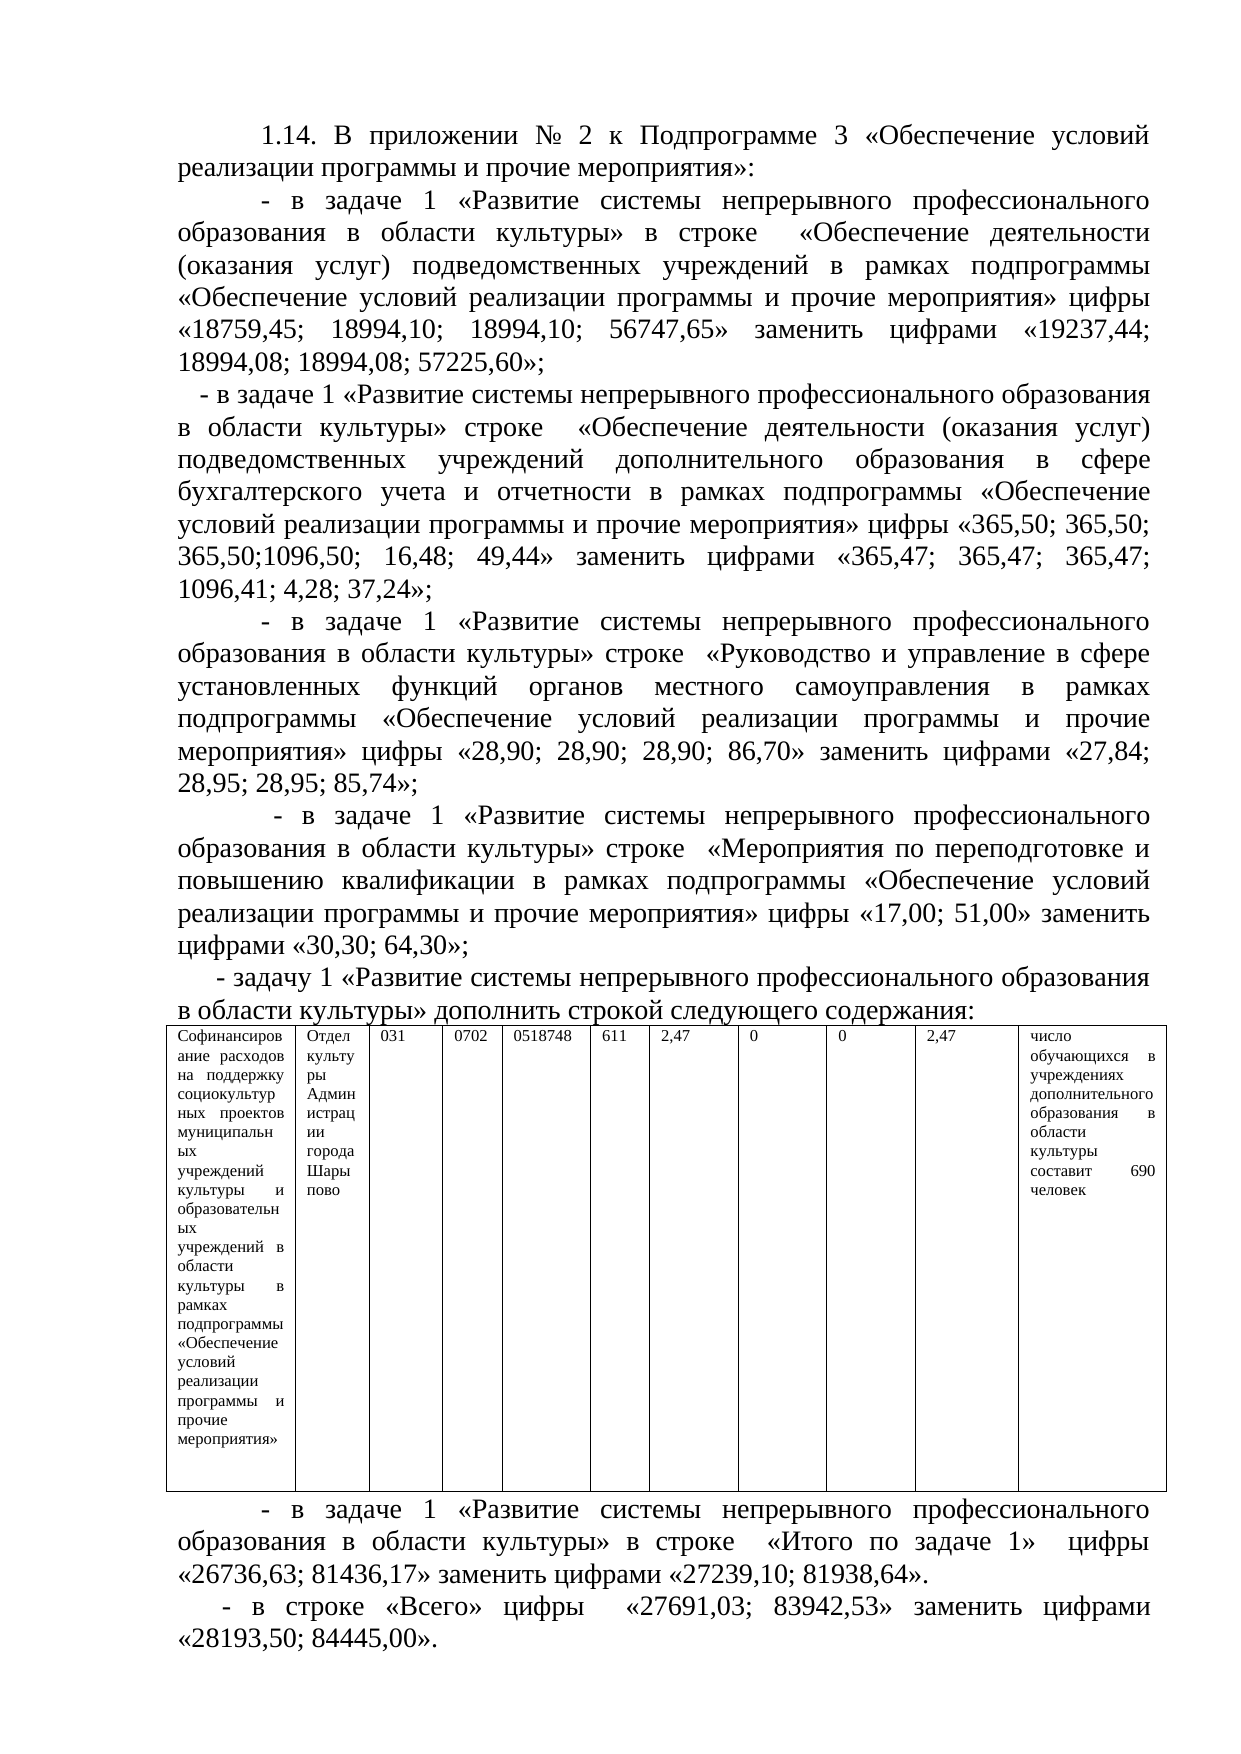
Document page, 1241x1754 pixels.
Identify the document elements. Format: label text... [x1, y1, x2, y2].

table_header 611 [591, 1026, 649, 1491]
table_header 0518748 [503, 1026, 590, 1491]
text - в задаче 1 «Развитие системы непрерывного профессионального образования в области культуры» строке «Обеспечение деятельности (оказания услуг) подведомственных учреждений дополнительного образования в сфере бухгалтерского учета и отчетности в рамках подпрограммы «Обеспечение условий реализации программы и прочие мероприятия» цифры «365,50; 365,50; 365,50;1096,50; 16,48; 49,44» заменить цифрами «365,47; 365,47; 365,47; 1096,41; 4,28; 37,24»; [177, 377, 1152, 604]
table_header число обучающихся в учреждениях дополнительного образования в области культуры составит 690 человек [1019, 1026, 1166, 1491]
table_header 2,47 [650, 1026, 738, 1491]
text - задачу 1 «Развитие системы непрерывного профессионального образования в области культуры» дополнить строкой следующего содержания: [177, 960, 1152, 1025]
table_header Софинансирование расходов на поддержку социокультурных проектов муниципальных учреждений культуры и образовательных учреждений в области культуры в рамках подпрограммы «Обеспечение условий реализации программы и прочие мероприятия» [167, 1026, 295, 1491]
table_header Отдел культуры Администрации города Шарыпово [296, 1026, 369, 1491]
table_header 0702 [443, 1026, 502, 1491]
text - в задаче 1 «Развитие системы непрерывного профессионального образования в области культуры» строке «Мероприятия по переподготовке и повышению квалификации в рамках подпрограммы «Обеспечение условий реализации программы и прочие мероприятия» цифры «17,00; 51,00» заменить цифрами «30,30; 64,30»; [177, 798, 1152, 960]
table_header 0 [827, 1026, 915, 1491]
table_header 031 [370, 1026, 442, 1491]
text - в задаче 1 «Развитие системы непрерывного профессионального образования в области культуры» в строке «Обеспечение деятельности (оказания услуг) подведомственных учреждений в рамках подпрограммы «Обеспечение условий реализации программы и прочие мероприятия» цифры «18759,45; 18994,10; 18994,10; 56747,65» заменить цифрами «19237,44; 18994,08; 18994,08; 57225,60»; [177, 183, 1152, 377]
text - в задаче 1 «Развитие системы непрерывного профессионального образования в области культуры» в строке «Итого по задаче 1» цифры «26736,63; 81436,17» заменить цифрами «27239,10; 81938,64». [177, 1492, 1152, 1589]
text 1.14. В приложении № 2 к Подпрограмме 3 «Обеспечение условий реализации программы и прочие мероприятия»: [177, 118, 1152, 183]
text - в строке «Всего» цифры «27691,03; 83942,53» заменить цифрами «28193,50; 84445,00». [177, 1589, 1152, 1654]
table_header 2,47 [916, 1026, 1018, 1491]
table_header 0 [739, 1026, 826, 1491]
text - в задаче 1 «Развитие системы непрерывного профессионального образования в области культуры» строке «Руководство и управление в сфере установленных функций органов местного самоуправления в рамках подпрограммы «Обеспечение условий реализации программы и прочие мероприятия» цифры «28,90; 28,90; 28,90; 86,70» заменить цифрами «27,84; 28,95; 28,95; 85,74»; [177, 604, 1152, 798]
